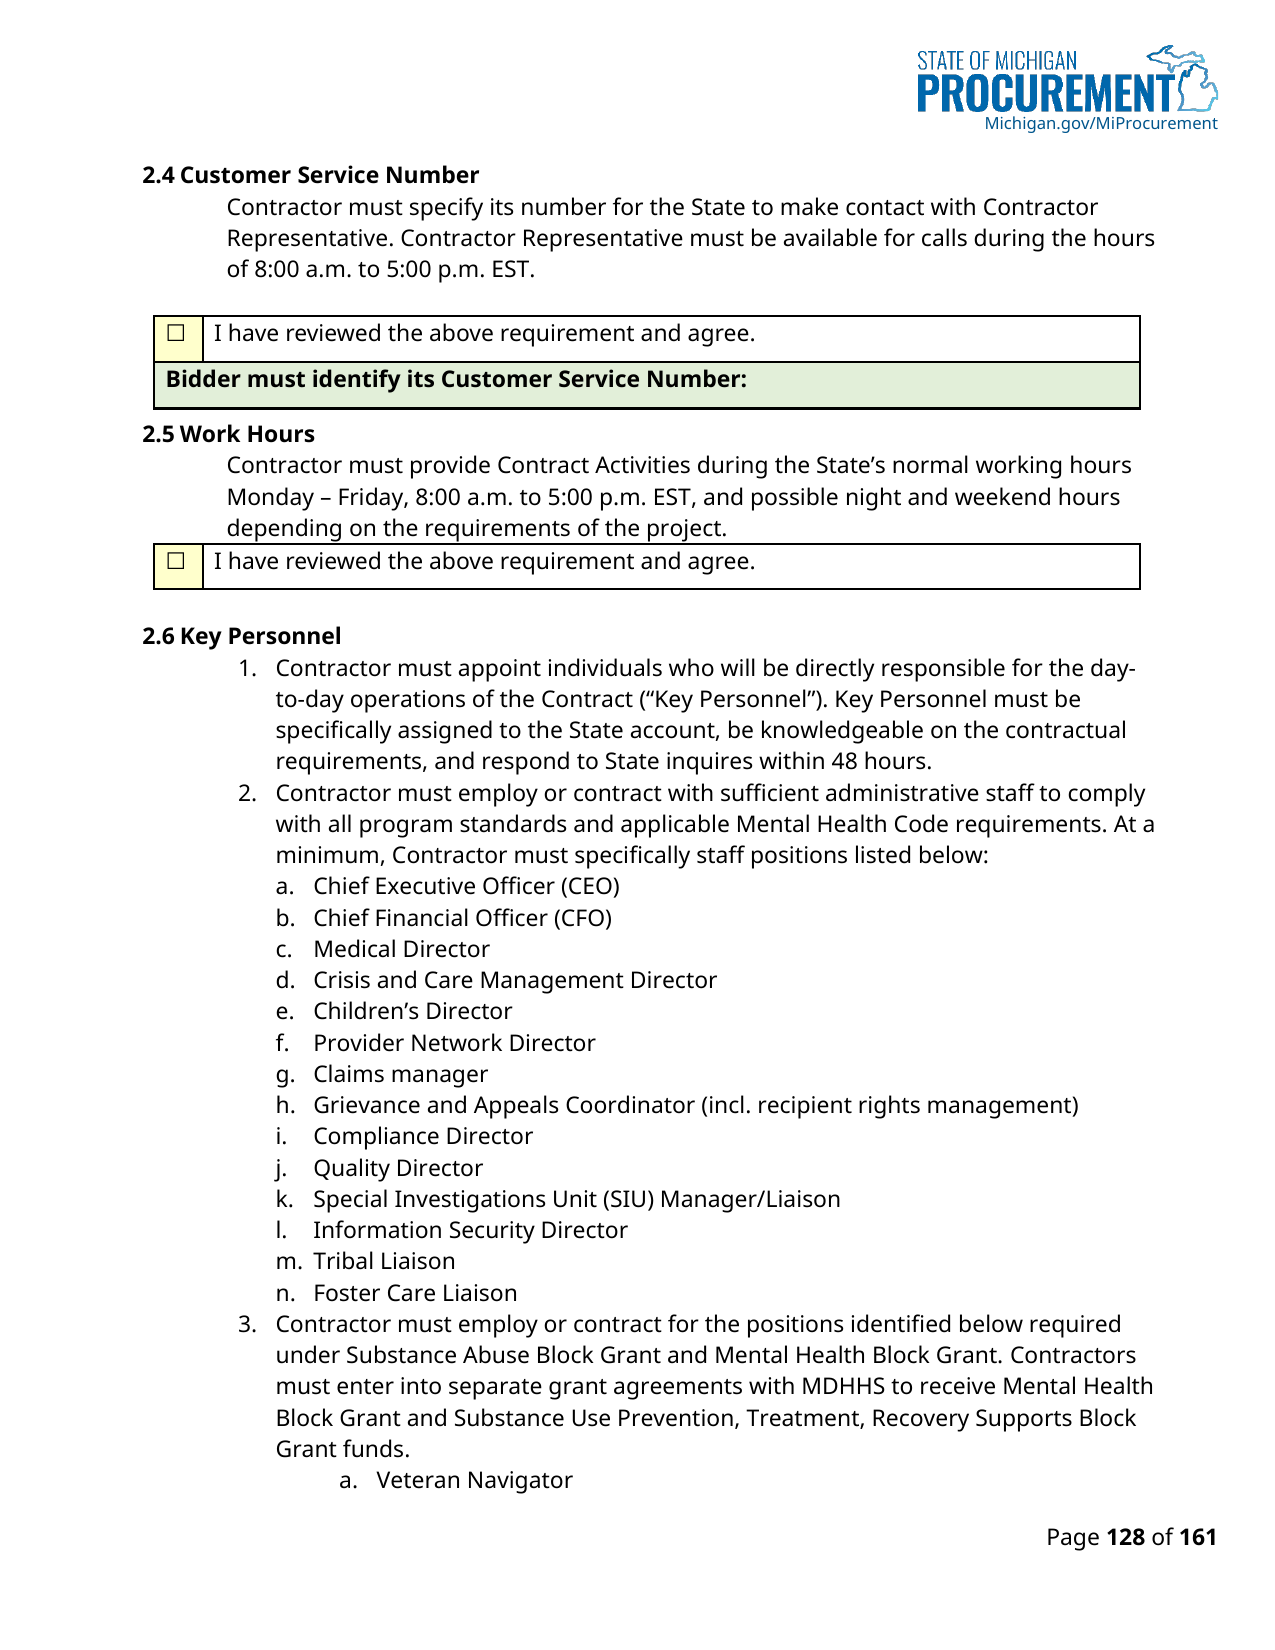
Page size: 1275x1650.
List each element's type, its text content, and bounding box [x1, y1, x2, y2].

table_header [155, 545, 202, 588]
list Information Security Director [275, 1214, 1164, 1245]
list Crisis and Care Management Director [275, 964, 1164, 995]
table_header [155, 317, 202, 361]
list Tribal Liaison [275, 1245, 1164, 1277]
list Contractor must employ or contract for the positions identified below required under Substance Abuse Block Grant and Mental Health Block Grant. Contractors must enter into separate grant agreements with MDHHS to receive Mental Health Block Grant and Substance Use Prevention, Treatment, Recovery Supports Block Grant funds. [238, 1308, 1164, 1464]
table_header I have reviewed the above requirement and agree. [204, 545, 1139, 588]
list Children’s Director [275, 995, 1164, 1027]
subtitle Customer Service Number [142, 159, 1164, 190]
list Compliance Director [275, 1120, 1164, 1152]
list Grievance and Appeals Coordinator (incl. recipient rights management) [275, 1089, 1164, 1120]
list Foster Care Liaison [275, 1277, 1164, 1308]
text Contractor must specify its number for the State to make contact with Contractor Representative. Contractor Representative must be available for calls during the hours of 8:00 a.m. to 5:00 p.m. EST. [226, 190, 1164, 284]
table_header I have reviewed the above requirement and agree. [204, 317, 1139, 361]
subtitle Key Personnel [142, 620, 1164, 652]
list Contractor must employ or contract with sufficient administrative staff to comply with all program standards and applicable Mental Health Code requirements. At a minimum, Contractor must specifically staff positions listed below: [238, 777, 1164, 870]
table_cell idder must identify its Customer Service Number: [155, 363, 1139, 407]
list Provider Network Director [275, 1027, 1164, 1058]
list Veteran Navigator [339, 1464, 1164, 1495]
list Chief Financial Officer (CFO) [275, 902, 1164, 933]
picture [918, 45, 1219, 112]
subtitle Work Hours [142, 418, 1164, 449]
text Contractor must provide Contract Activities during the State’s normal working hours Monday – Friday, 8:00 a.m. to 5:00 p.m. EST, and possible night and weekend hours depending on the requirements of the project. [226, 449, 1164, 543]
list Chief Executive Officer (CEO) [275, 870, 1164, 902]
list Medical Director [275, 933, 1164, 964]
list Special Investigations Unit (SIU) Manager/Liaison [275, 1183, 1164, 1214]
list Quality Director [275, 1152, 1164, 1183]
list Claims manager [275, 1058, 1164, 1089]
list Contractor must appoint individuals who will be directly responsible for the day-​to-​day operations of the Contract (“Key Personnel”). Key Personnel must be specifically assigned to the State account, be knowledgeable on the contractual requirements, and respond to State inquires within 48 hours. [238, 652, 1164, 777]
